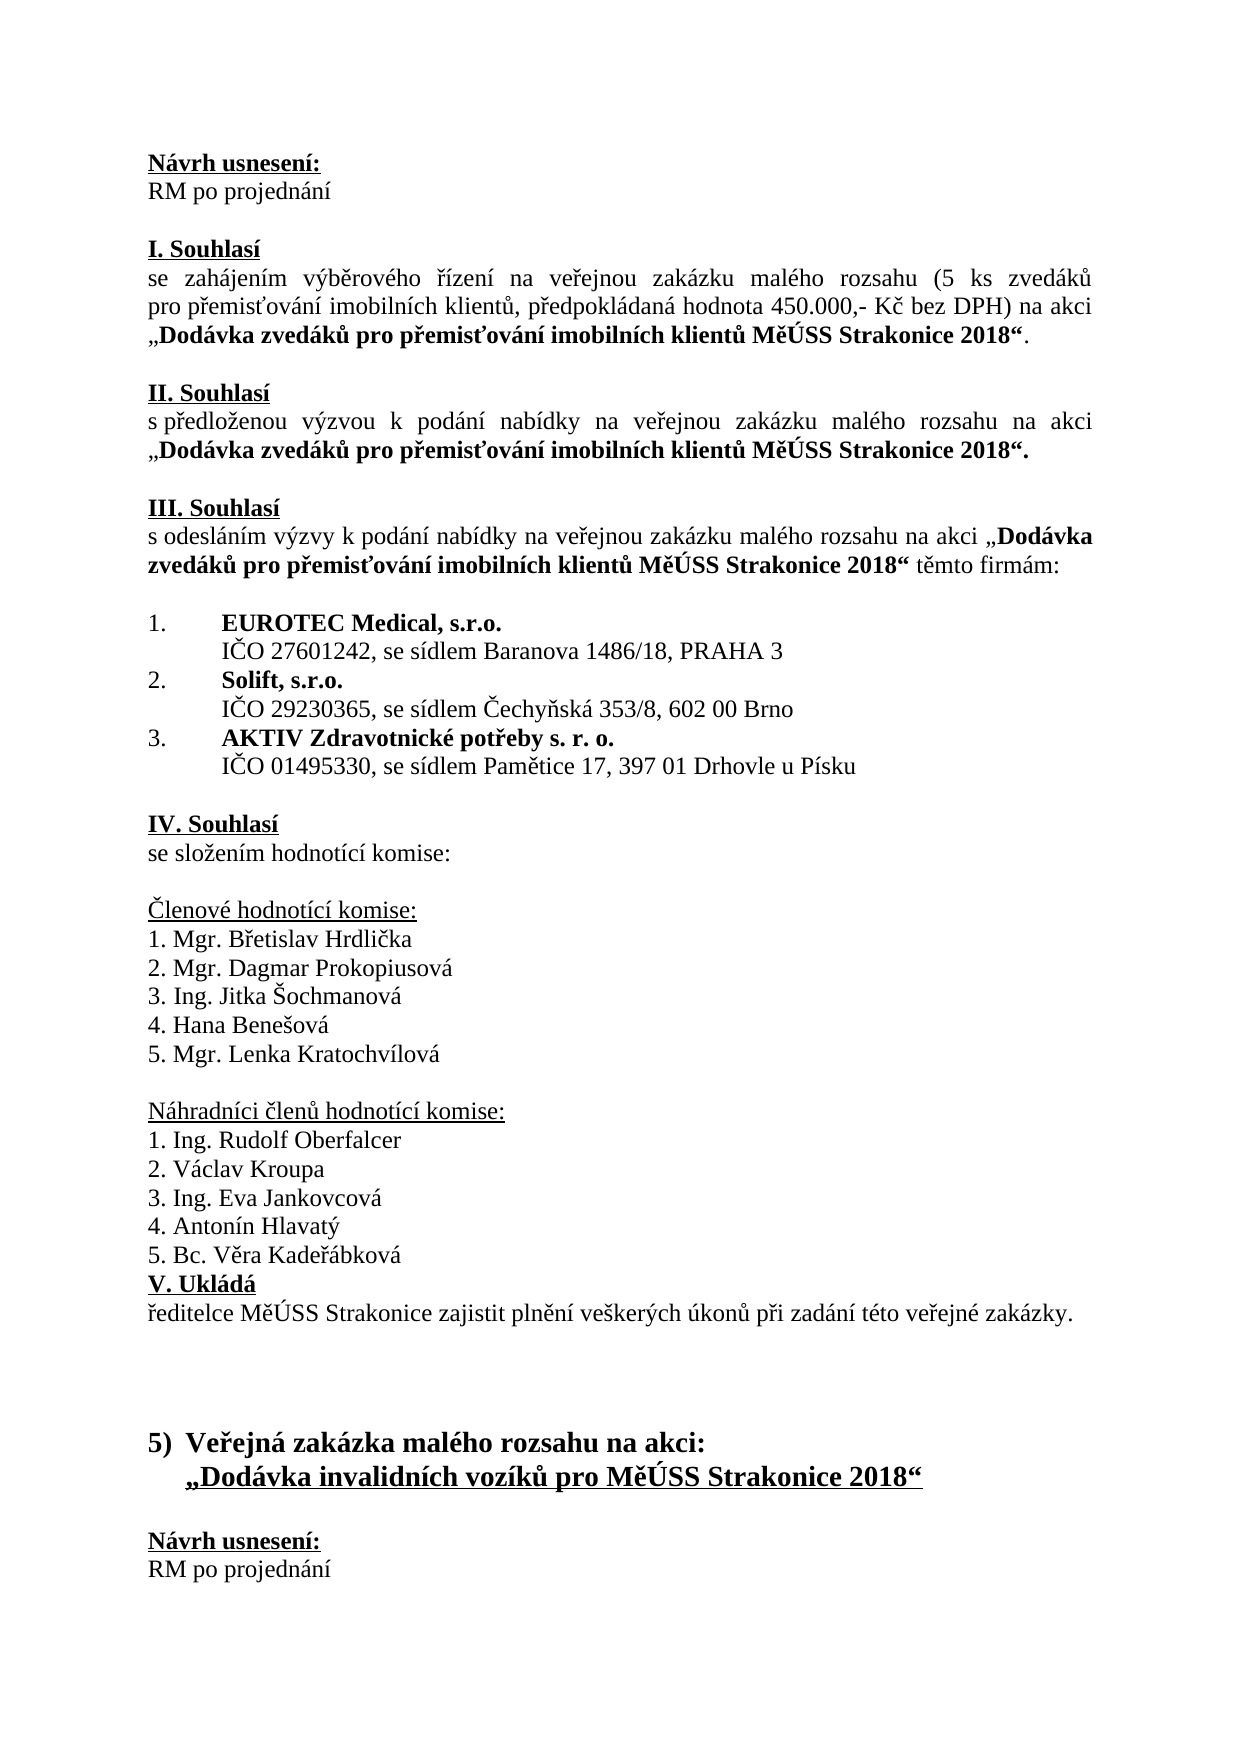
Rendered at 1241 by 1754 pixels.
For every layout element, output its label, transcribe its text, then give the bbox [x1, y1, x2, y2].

text 3. Ing. Eva Jankovcová [148, 1183, 1093, 1211]
text 1. Mgr. Břetislav Hrdlička [148, 924, 1093, 953]
text 3. AKTIV Zdravotnické potřeby s. r. o. [148, 723, 1093, 751]
text III. Souhlasí [148, 493, 1093, 521]
text 1. EUROTEC Medical, s.r.o. [148, 608, 1093, 636]
text 4. Hana Benešová [148, 1010, 1093, 1039]
text 5. Bc. Věra Kadeřábková [148, 1240, 1093, 1269]
text se složením hodnotící komise: [148, 838, 1093, 866]
text ředitelce MěÚSS Strakonice zajistit plnění veškerých úkonů při zadání této veřejné zakázky. [148, 1298, 1093, 1326]
text Návrh usnesení: [148, 148, 1093, 176]
text 2. Mgr. Dagmar Prokopiusová [148, 953, 1093, 981]
text 3. Ing. Jitka Šochmanová [148, 981, 1093, 1010]
text II. Souhlasí [148, 378, 1093, 406]
text IČO 27601242, se sídlem Baranova 1486/18, PRAHA 3 [148, 636, 1093, 665]
text „Dodávka invalidních vozíků pro MěÚSS Strakonice 2018“ [185, 1459, 1093, 1492]
text 2. Václav Kroupa [148, 1154, 1093, 1183]
text I. Souhlasí [148, 234, 1093, 263]
text 5. Mgr. Lenka Kratochvílová [148, 1039, 1093, 1068]
text IČO 01495330, se sídlem Pamětice 17, 397 01 Drhovle u Písku [148, 751, 1093, 780]
text Členové hodnotící komise: [148, 895, 1093, 924]
text RM po projednání [148, 1554, 1093, 1583]
text Návrh usnesení: [148, 1526, 1093, 1554]
text IV. Souhlasí [148, 809, 1093, 838]
text se zahájením výběrového řízení na veřejnou zakázku malého rozsahu (5 ks zvedáků pro přemisťování imobilních klientů, předpokládaná hodnota 450.000,- Kč bez DPH) na akci „Dodávka zvedáků pro přemisťování imobilních klientů MěÚSS Strakonice 2018“. [148, 263, 1093, 349]
text RM po projednání [148, 176, 1093, 205]
text s odesláním výzvy k podání nabídky na veřejnou zakázku malého rozsahu na akci „Dodávka zvedáků pro přemisťování imobilních klientů MěÚSS Strakonice 2018“ těmto firmám: [148, 521, 1093, 579]
text 4. Antonín Hlavatý [148, 1211, 1093, 1240]
text 2. Solift, s.r.o. [148, 665, 1093, 694]
list Veřejná zakázka malého rozsahu na akci: [148, 1425, 1093, 1459]
text 1. Ing. Rudolf Oberfalcer [148, 1125, 1093, 1154]
text IČO 29230365, se sídlem Čechyňská 353/8, 602 00 Brno [148, 694, 1093, 723]
text s předloženou výzvou k podání nabídky na veřejnou zakázku malého rozsahu na akci „Dodávka zvedáků pro přemisťování imobilních klientů MěÚSS Strakonice 2018“. [148, 406, 1093, 464]
text Náhradníci členů hodnotící komise: [148, 1096, 1093, 1125]
subtitle V. Ukládá [148, 1269, 1093, 1298]
